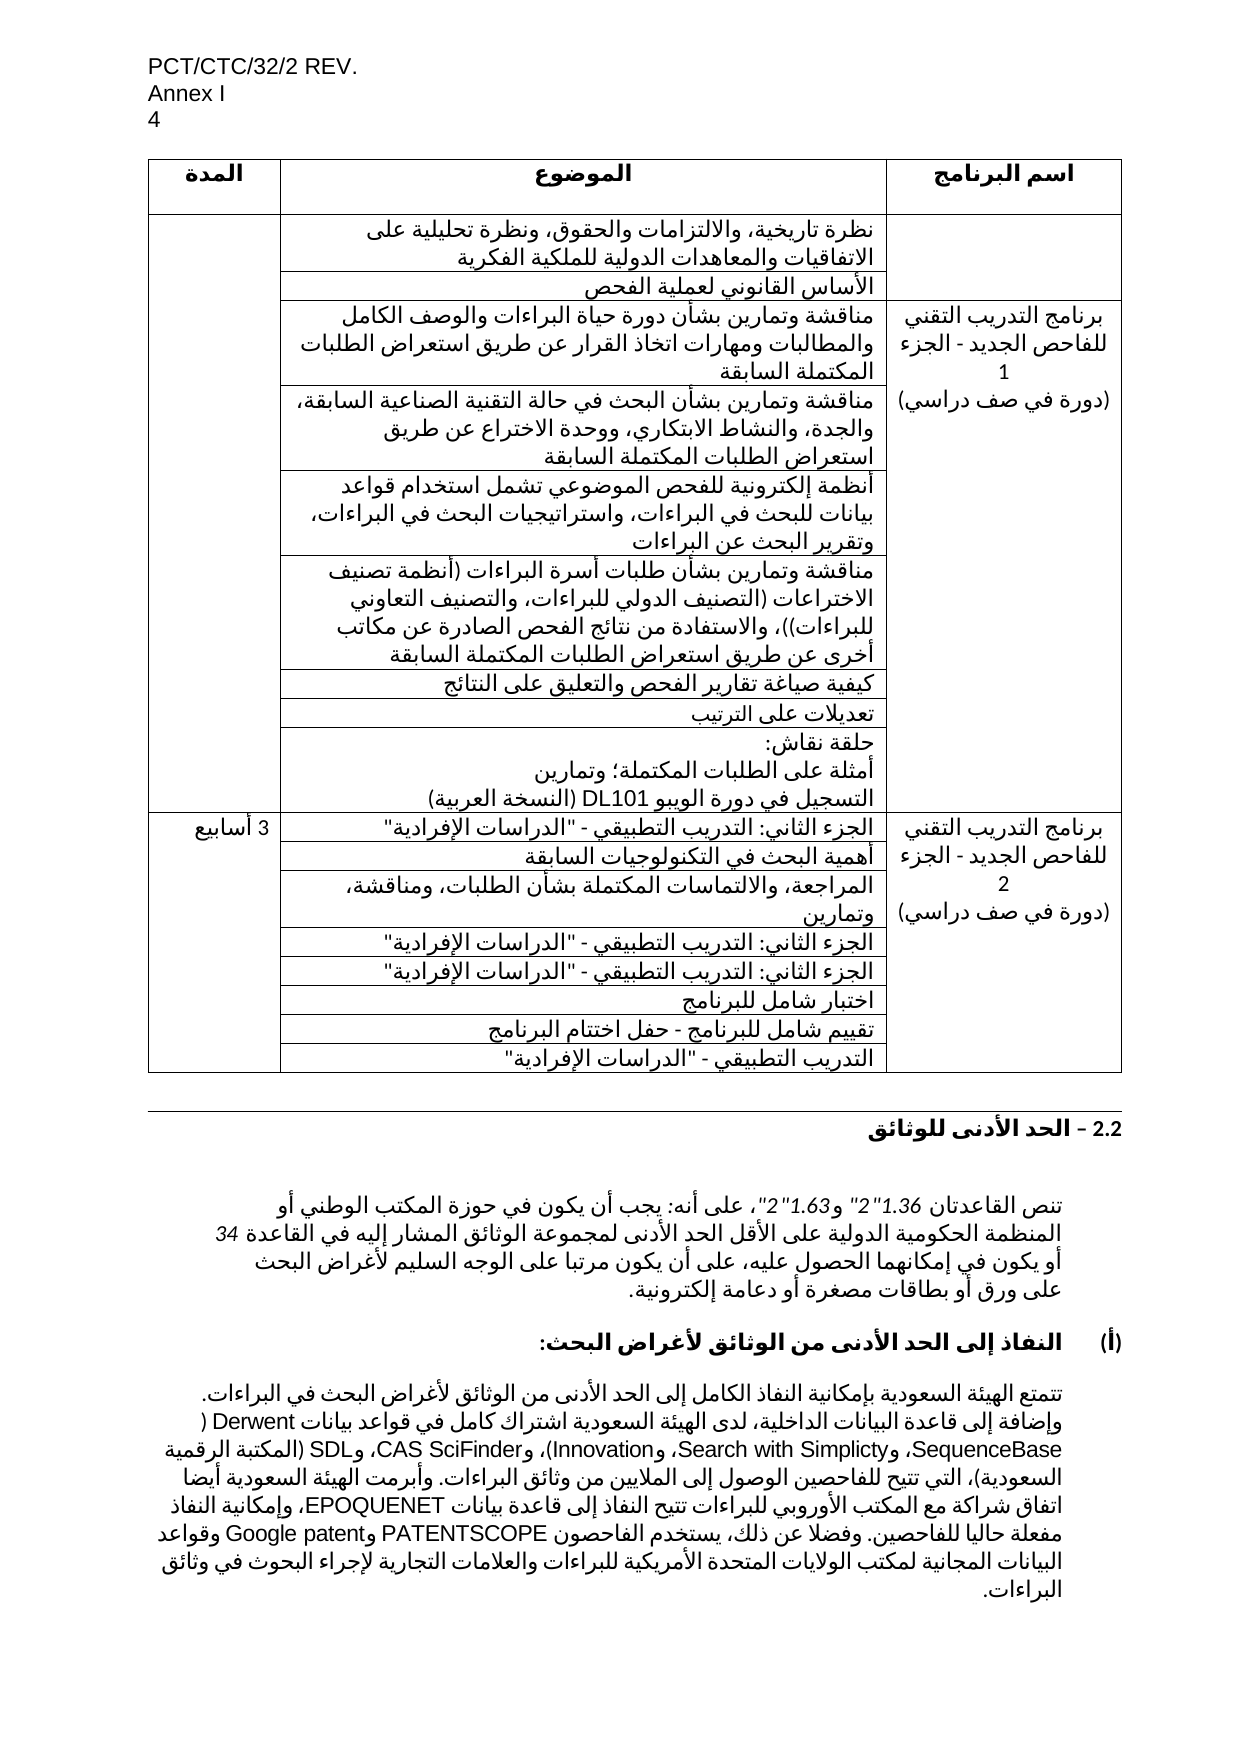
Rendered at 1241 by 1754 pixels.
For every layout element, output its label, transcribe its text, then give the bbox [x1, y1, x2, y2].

table_cell الجزء الثاني: التدريب التطبيقي - "الدراسات الإفرادية" [281, 928, 886, 956]
table_cell التدريب التطبيقي - "الدراسات الإفرادية" [281, 1044, 886, 1072]
table_cell 3 أسابيع [149, 813, 280, 1072]
table_cell برنامج التدريب التقني للفاحص الجديد - الجزء 2 (دورة في صف دراسي) [887, 813, 1121, 1072]
table_header اسم البرنامج [887, 160, 1121, 214]
table_cell حلقة نقاش: أمثلة على الطلبات المكتملة؛ وتمارين التسجيل في دورة الويبو DL101 (النسخة العربية) [281, 728, 886, 812]
table_cell تقييم شامل للبرنامج - حفل اختتام البرنامج [281, 1015, 886, 1043]
text تتمتع الهيئة السعودية بإمكانية النفاذ الكامل إلى الحد الأدنى من الوثائق لأغراض البحث في البراءات. وإضافة إلى قاعدة البيانات الداخلية، لدى الهيئة السعودية اشتراك كامل في قواعد بيانات Derwent (SequenceBase، وSearch with Simplicty، وInnovation)، وCAS SciFinder، وSDL (المكتبة الرقمية السعودية)، التي تتيح للفاحصين الوصول إلى الملايين من وثائق البراءات. وأبرمت الهيئة السعودية أيضا اتفاق شراكة مع المكتب الأوروبي للبراءات تتيح النفاذ إلى قاعدة بيانات EPOQUENET، وإمكانية النفاذ مفعلة حاليا للفاحصين. وفضلا عن ذلك، يستخدم الفاحصون PATENTSCOPE وGoogle patent وقواعد البيانات المجانية لمكتب الولايات المتحدة الأمريكية للبراءات والعلامات التجارية لإجراء البحوث في وثائق البراءات. [148, 1379, 1063, 1603]
table_cell أنظمة إلكترونية للفحص الموضوعي تشمل استخدام قواعد بيانات للبحث في البراءات، واستراتيجيات البحث في البراءات، وتقرير البحث عن البراءات [281, 471, 886, 555]
table_cell الأساس القانوني لعملية الفحص [281, 272, 886, 300]
text (أ) النفاذ إلى الحد الأدنى من الوثائق لأغراض البحث: [148, 1328, 1122, 1356]
table_cell الجزء الثاني: التدريب التطبيقي - "الدراسات الإفرادية" [281, 957, 886, 985]
table_cell مناقشة وتمارين بشأن البحث في حالة التقنية الصناعية السابقة، والجدة، والنشاط الابتكاري، ووحدة الاختراع عن طريق استعراض الطلبات المكتملة السابقة [281, 386, 886, 470]
table_cell مناقشة وتمارين بشأن طلبات أسرة البراءات (أنظمة تصنيف الاختراعات (التصنيف الدولي للبراءات، والتصنيف التعاوني للبراءات))، والاستفادة من نتائج الفحص الصادرة عن مكاتب أخرى عن طريق استعراض الطلبات المكتملة السابقة [281, 556, 886, 668]
table_cell الجزء الثاني: التدريب التطبيقي - "الدراسات الإفرادية" [281, 813, 886, 841]
table_cell مناقشة وتمارين بشأن دورة حياة البراءات والوصف الكامل والمطالبات ومهارات اتخاذ القرار عن طريق استعراض الطلبات المكتملة السابقة [281, 301, 886, 385]
table_cell نظرة تاريخية، والالتزامات والحقوق، ونظرة تحليلية على الاتفاقيات والمعاهدات الدولية للملكية الفكرية [281, 215, 886, 271]
table_cell برنامج التدريب التقني للفاحص الجديد - الجزء 1 (دورة في صف دراسي) [887, 301, 1121, 812]
table_cell كيفية صياغة تقارير الفحص والتعليق على النتائج [281, 670, 886, 698]
table_cell المراجعة، والالتماسات المكتملة بشأن الطلبات، ومناقشة، وتمارين [281, 871, 886, 927]
table_header الموضوع [281, 160, 886, 214]
table_cell أهمية البحث في التكنولوجيات السابقة [281, 842, 886, 870]
text تنص القاعدتان 1.36"2" و1.63"2"، على أنه: يجب أن يكون في حوزة المكتب الوطني أو المنظمة الحكومية الدولية على الأقل الحد الأدنى لمجموعة الوثائق المشار إليه في القاعدة 34 أو يكون في إمكانهما الحصول عليه، على أن يكون مرتبا على الوجه السليم لأغراض البحث على ورق أو بطاقات مصغرة أو دعامة إلكترونية. [207, 1191, 1063, 1303]
table_header المدة [149, 160, 280, 214]
table_cell اختبار شامل للبرنامج [281, 986, 886, 1014]
table_cell تعديلات على الترتيب [281, 699, 886, 727]
subtitle 2.2 – الحد الأدنى للوثائق [148, 1112, 1122, 1142]
